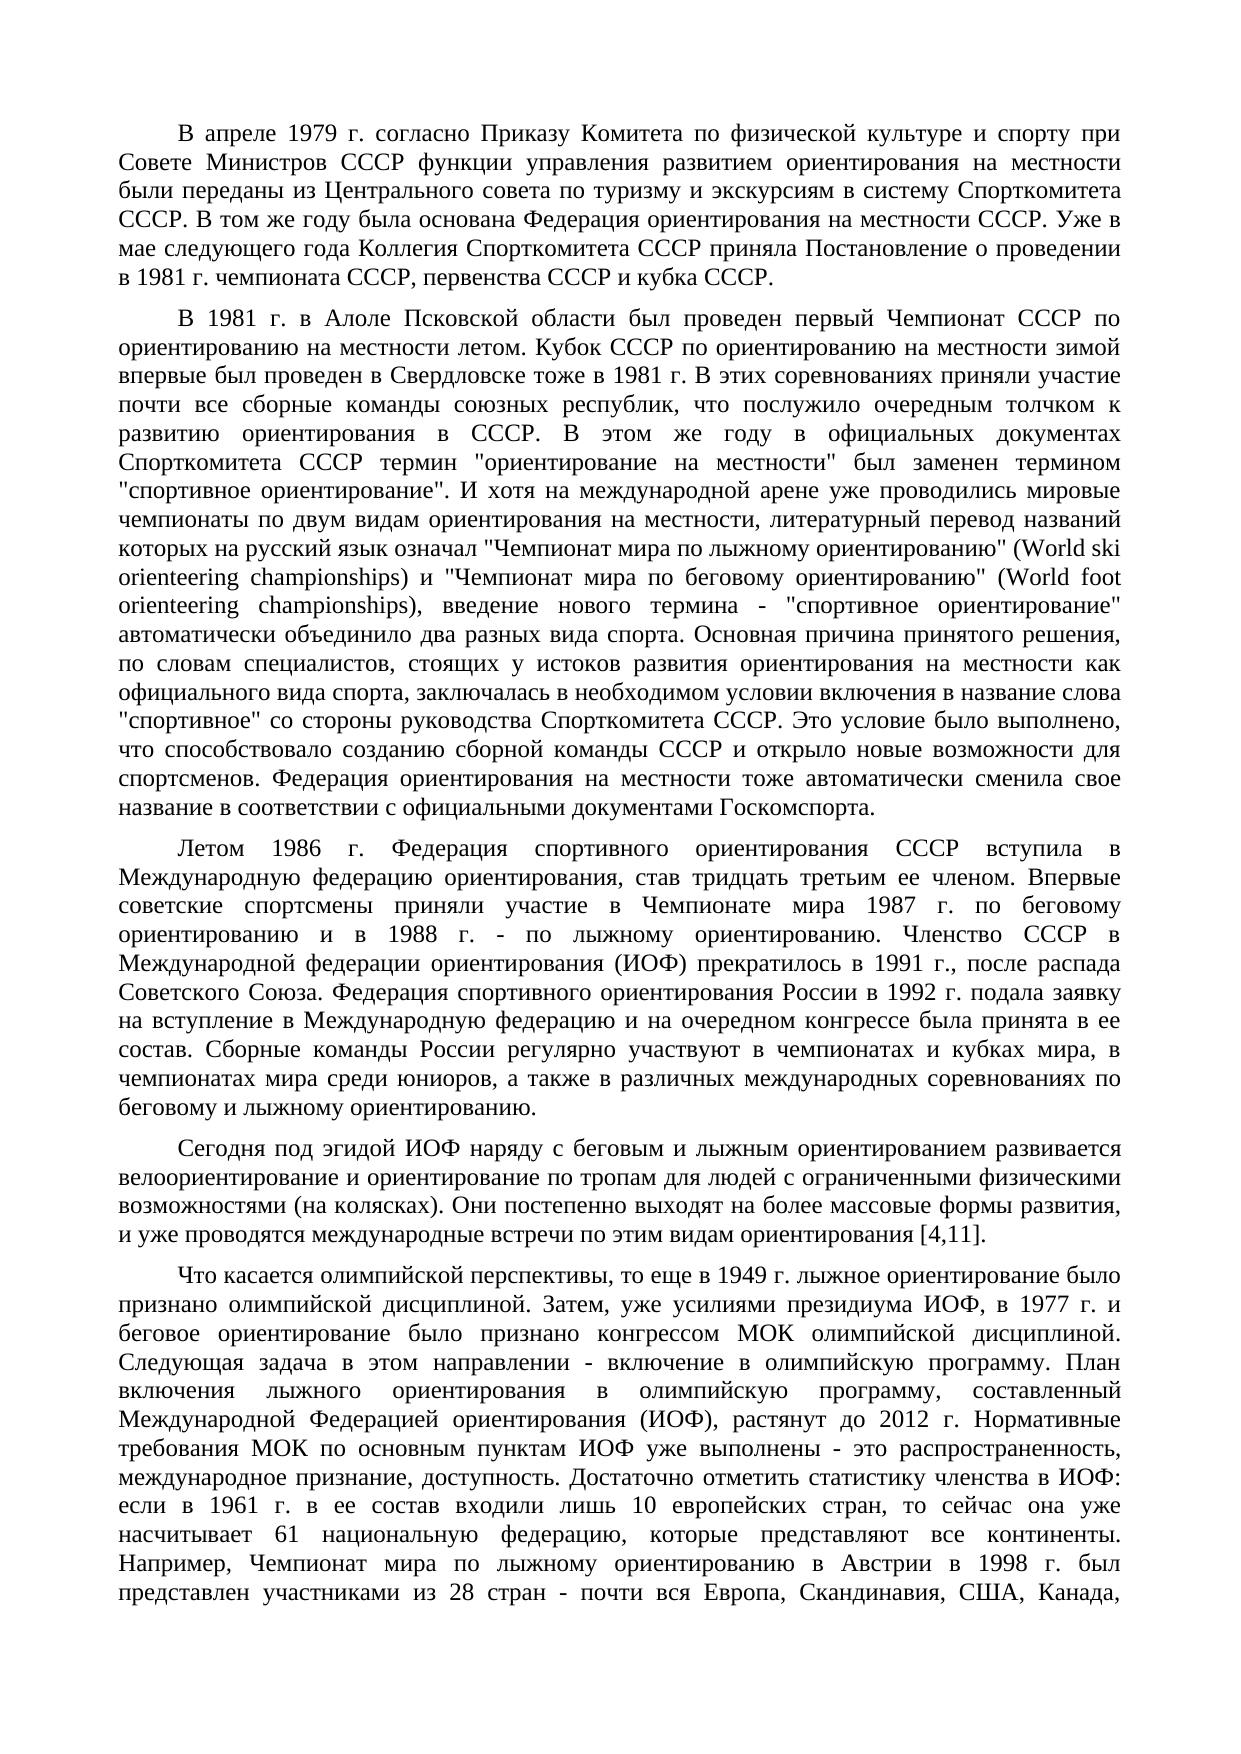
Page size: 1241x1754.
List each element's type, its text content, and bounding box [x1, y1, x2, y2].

text Сегодня под эгидой ИОФ наряду с беговым и лыжным ориентированием развивается велоориентирование и ориентирование по тропам для людей с ограниченными физическими возможностями (на колясках). Они постепенно выходят на более массовые формы развития, и уже проводятся международные встречи по этим видам ориентирования [4,11]. [118, 1133, 1122, 1248]
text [118, 1261, 1122, 1606]
text Летом 1986 г. Федерация спортивного ориентирования СССР вступила в Международную федерацию ориентирования, став тридцать третьим ее членом. Впервые советские спортсмены приняли участие в Чемпионате мира 1987 г. по беговому ориентированию и в 1988 г. - по лыжному ориентированию. Членство СССР в Международной федерации ориентирования (ИОФ) прекратилось в 1991 г., после распада Советского Союза. Федерация спортивного ориентирования России в 1992 г. подала заявку на вступление в Международную федерацию и на очередном конгрессе была принята в ее состав. Сборные команды России регулярно участвуют в чемпионатах и кубках мира, в чемпионатах мира среди юниоров, а также в различных международных соревнованиях по беговому и лыжному ориентированию. [118, 833, 1122, 1121]
text В 1981 г. в Алоле Псковской области был проведен первый Чемпионат СССР по ориентированию на местности летом. Кубок СССР по ориентированию на местности зимой впервые был проведен в Свердловске тоже в 1981 г. В этих соревнованиях приняли участие почти все сборные команды союзных республик, что послужило очередным толчком к развитию ориентирования в СССР. В этом же году в официальных документах Спорткомитета СССР термин "ориентирование на местности" был заменен термином "спортивное ориентирование". И хотя на международной арене уже проводились мировые чемпионаты по двум видам ориентирования на местности, литературный перевод названий которых на русский язык означал "Чемпионат мира по лыжному ориентированию" (World ski orienteering championships) и "Чемпионат мира по беговому ориентированию" (World foot orienteering championships), введение нового термина - "спортивное ориентирование" автоматически объединило два разных вида спорта. Основная причина принятого решения, по словам специалистов, стоящих у истоков развития ориентирования на местности как официального вида спорта, заключалась в необходимом условии включения в название слова "спортивное" со стороны руководства Спорткомитета СССР. Это условие было выполнено, что способствовало созданию сборной команды СССР и открыло новые возможности для спортсменов. Федерация ориентирования на местности тоже автоматически сменила свое название в соответствии с официальными документами Госкомспорта. [118, 303, 1122, 821]
text В апреле 1979 г. согласно Приказу Комитета по физической культуре и спорту при Совете Министров СССР функции управления развитием ориентирования на местности были переданы из Центрального совета по туризму и экскурсиям в систему Спорткомитета СССР. В том же году была основана Федерация ориентирования на местности СССР. Уже в мае следующего года Коллегия Спорткомитета СССР приняла Постановление о проведении в 1981 г. чемпионата СССР, первенства СССР и кубка СССР. [118, 118, 1122, 291]
